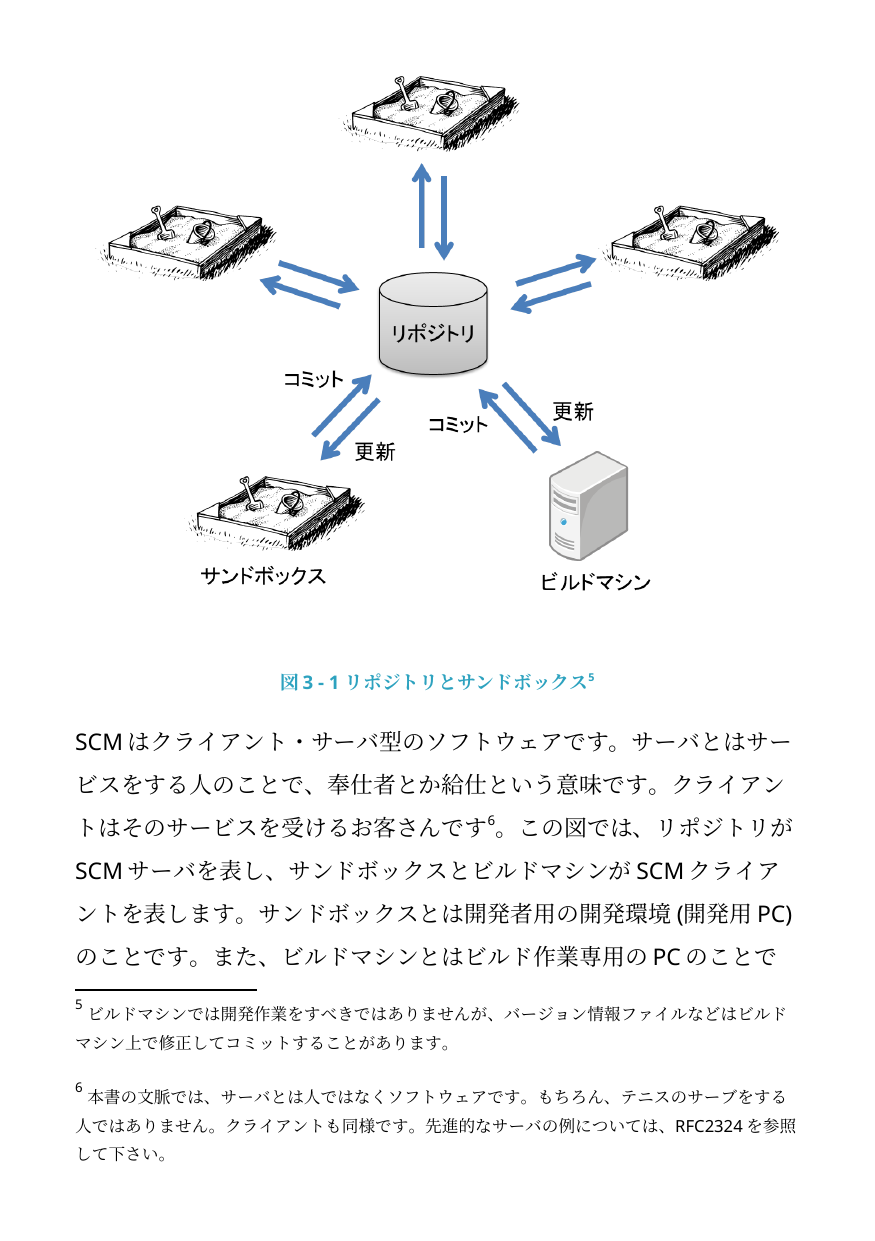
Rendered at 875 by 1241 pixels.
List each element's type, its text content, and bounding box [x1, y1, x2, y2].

text 図3 - 1 リポジトリとサンドボックス [75, 663, 799, 701]
picture [95, 75, 779, 606]
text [75, 721, 799, 974]
